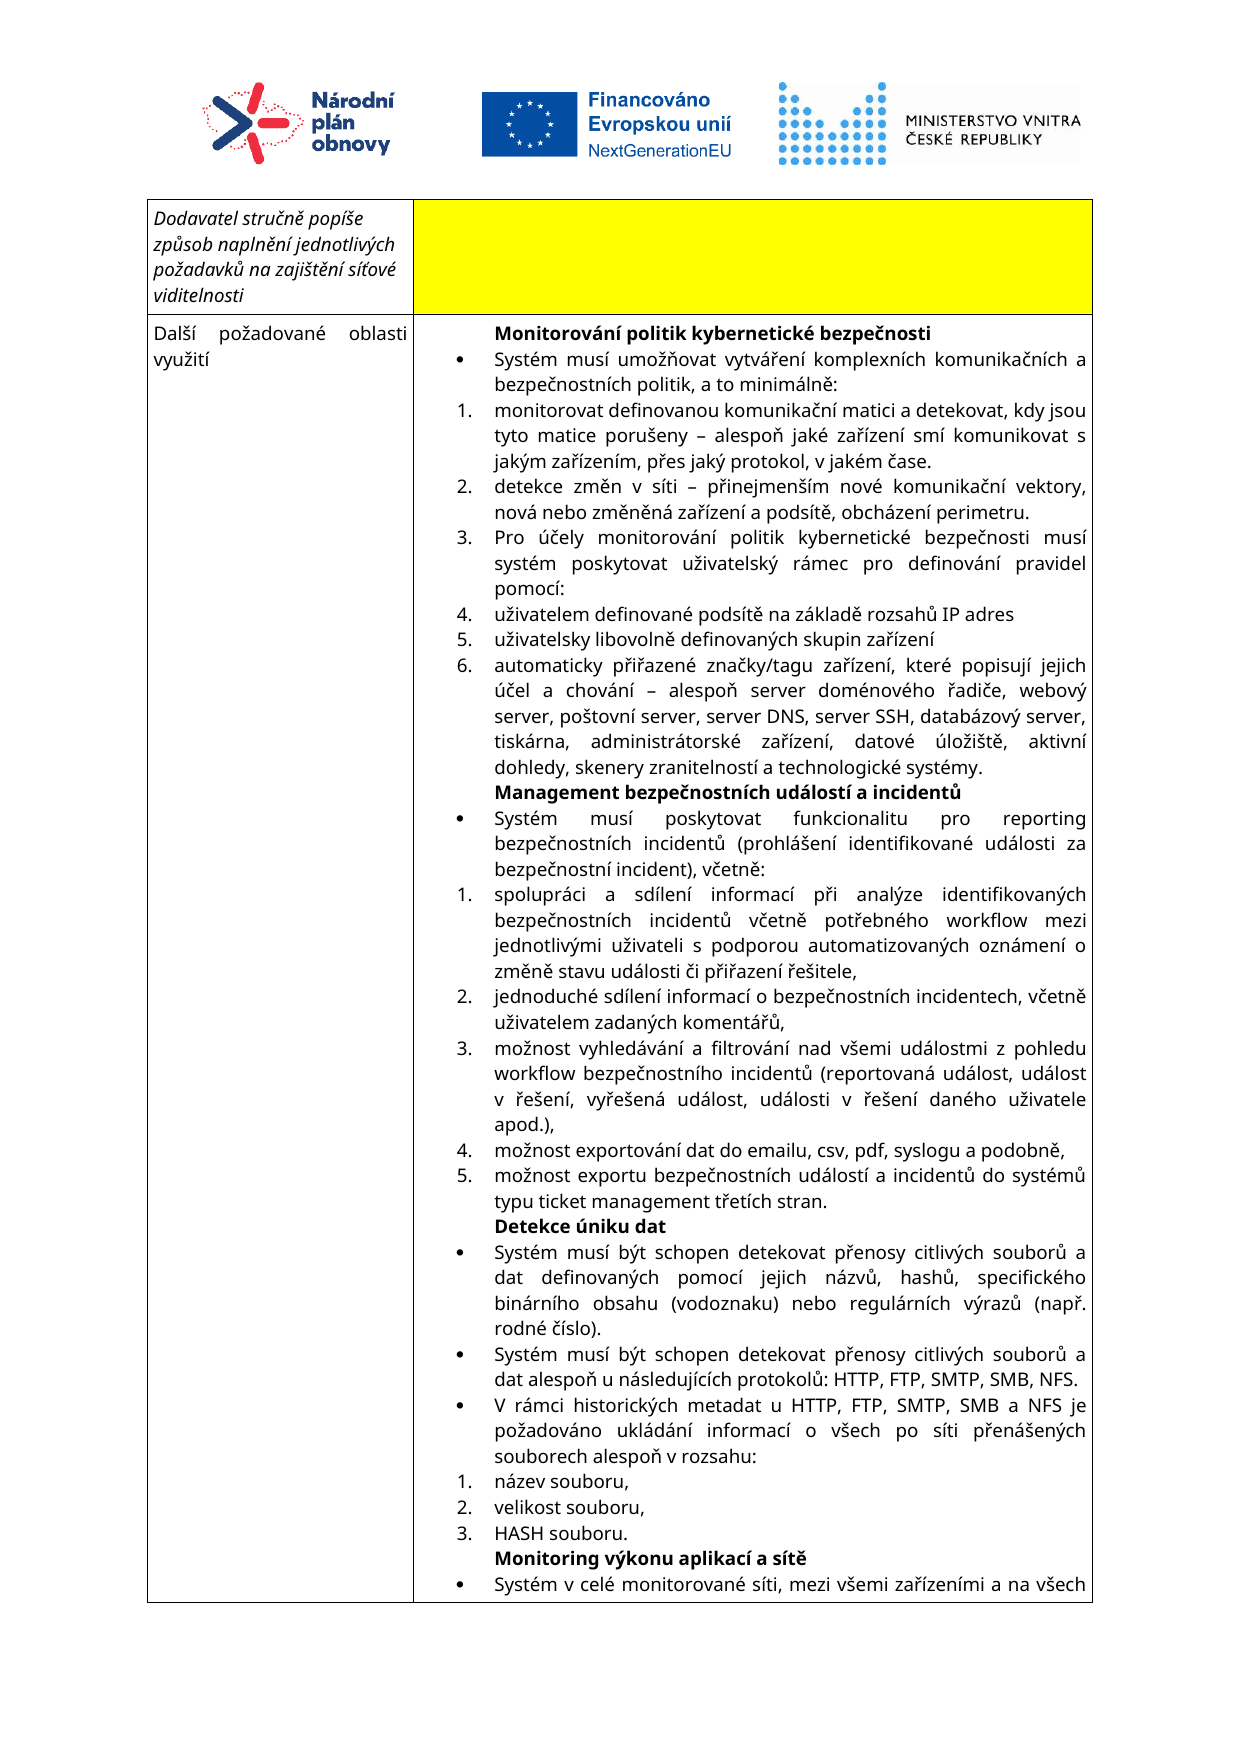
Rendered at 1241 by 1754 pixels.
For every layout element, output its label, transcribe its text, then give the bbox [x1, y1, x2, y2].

picture [473, 86, 748, 161]
table_cell Další požadované oblasti využití [148, 315, 413, 1602]
picture [190, 73, 412, 174]
picture [778, 82, 1081, 165]
table_cell Dodavatel stručně popíše způsob naplnění jednotlivých požadavků na zajištění síťové viditelnosti [148, 200, 413, 313]
table_cell [414, 200, 1092, 313]
